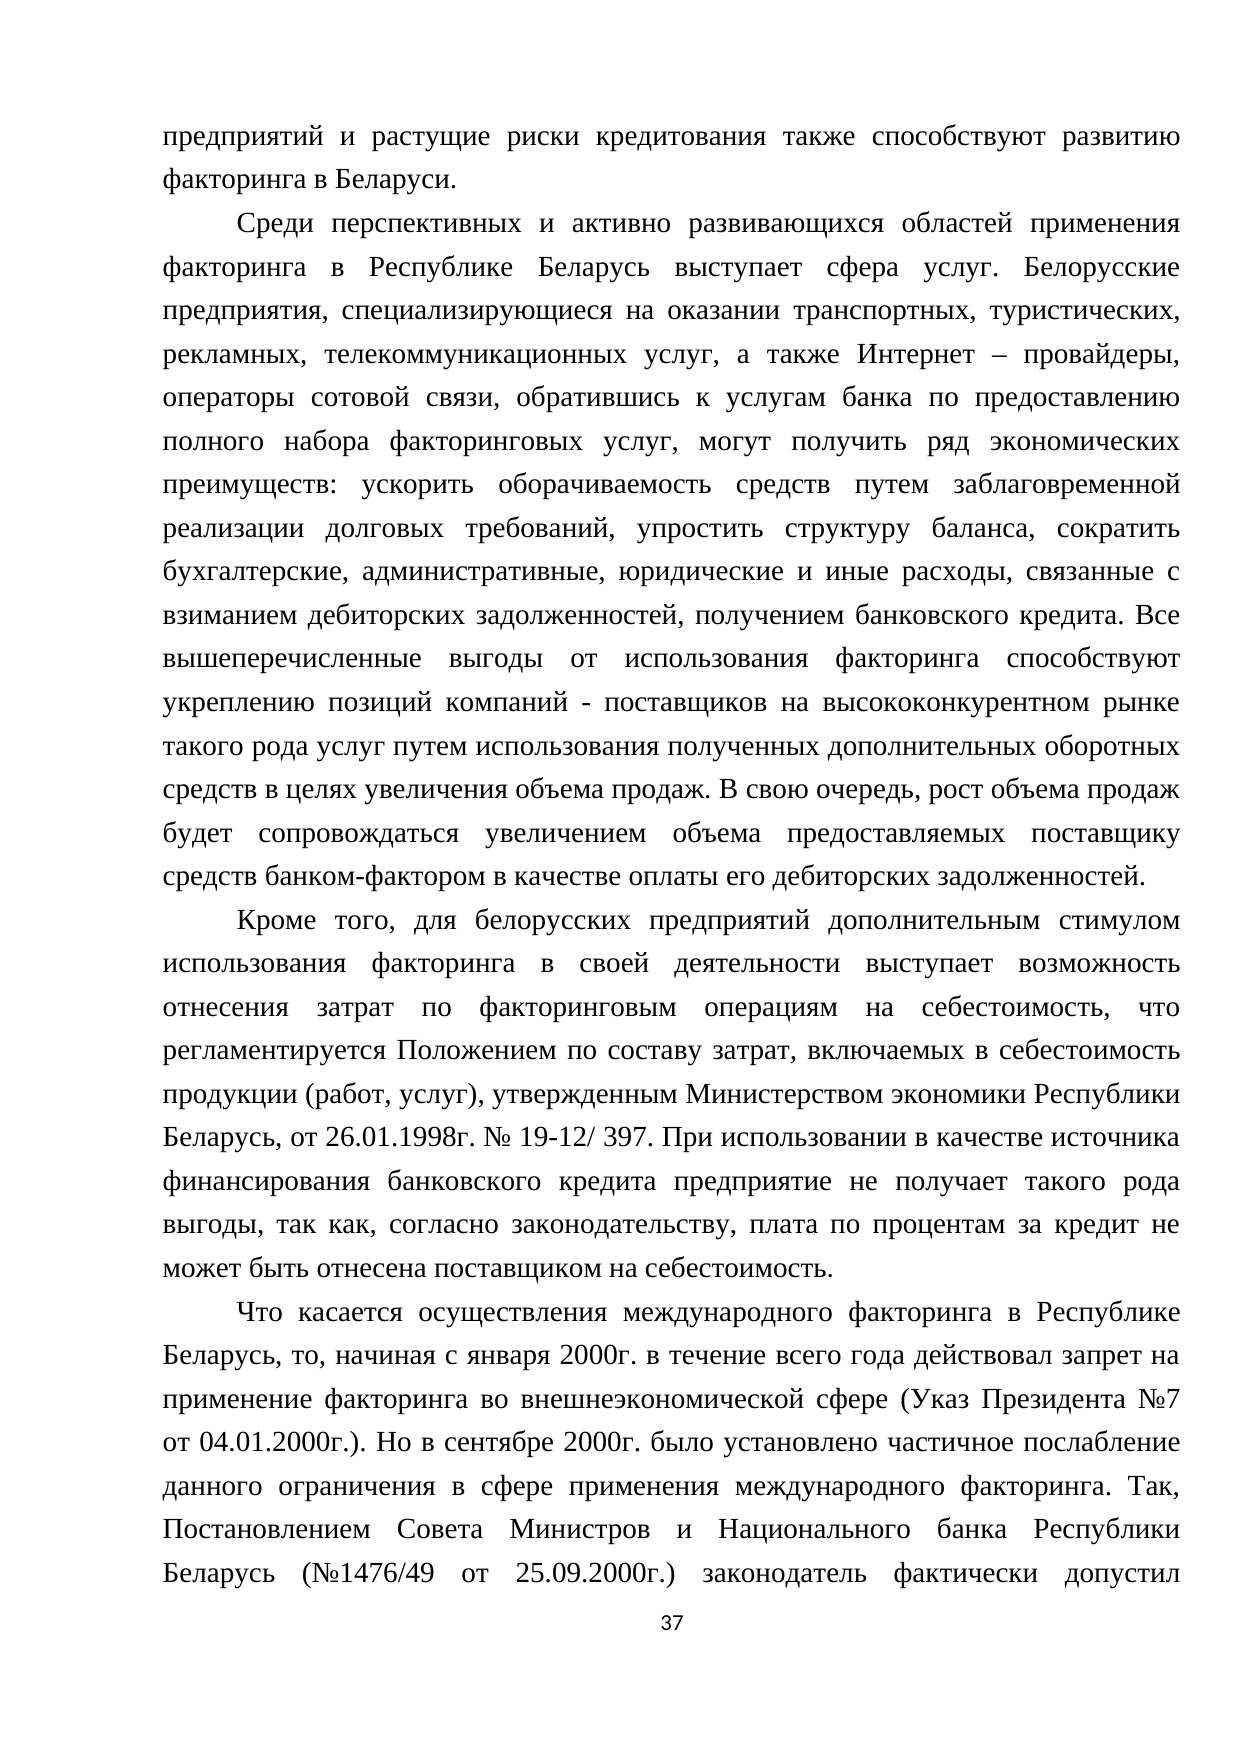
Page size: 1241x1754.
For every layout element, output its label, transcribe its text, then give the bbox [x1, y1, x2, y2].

text Среди перспективных и активно развивающихся областей применения факторинга в Республике Беларусь выступает сфера услуг. Белорусские предприятия, специализирующиеся на оказании транспортных, туристических, рекламных, телекоммуникационных услуг, а также Интернет – провайдеры, операторы сотовой связи, обратившись к услугам банка по предоставлению полного набора факторинговых услуг, могут получить ряд экономических преимуществ: ускорить оборачиваемость средств путем заблаговременной реализации долговых требований, упростить структуру баланса, сократить бухгалтерские, административные, юридические и иные расходы, связанные с взиманием дебиторских задолженностей, получением банковского кредита. Все вышеперечисленные выгоды от использования факторинга способствуют укреплению позиций компаний - поставщиков на высококонкурентном рынке такого рода услуг путем использования полученных дополнительных оборотных средств в целях увеличения объема продаж. В свою очередь, рост объема продаж будет сопровождаться увеличением объема предоставляемых поставщику средств банком-фактором в качестве оплаты его дебиторских задолженностей. [162, 205, 1181, 892]
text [162, 1294, 1181, 1588]
text Кроме того, для белорусских предприятий дополнительным стимулом использования факторинга в своей деятельности выступает возможность отнесения затрат по факторинговым операциям на себестоимость, что регламентируется Положением по составу затрат, включаемых в себестоимость продукции (работ, услуг), утвержденным Министерством экономики Республики Беларусь, от 26.01.1998г. № 19-12/ 397. При использовании в качестве источника финансирования банковского кредита предприятие не получает такого рода выгоды, так как, согласно законодательству, плата по процентам за кредит не может быть отнесена поставщиком на себестоимость. [162, 902, 1181, 1284]
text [162, 118, 1181, 195]
